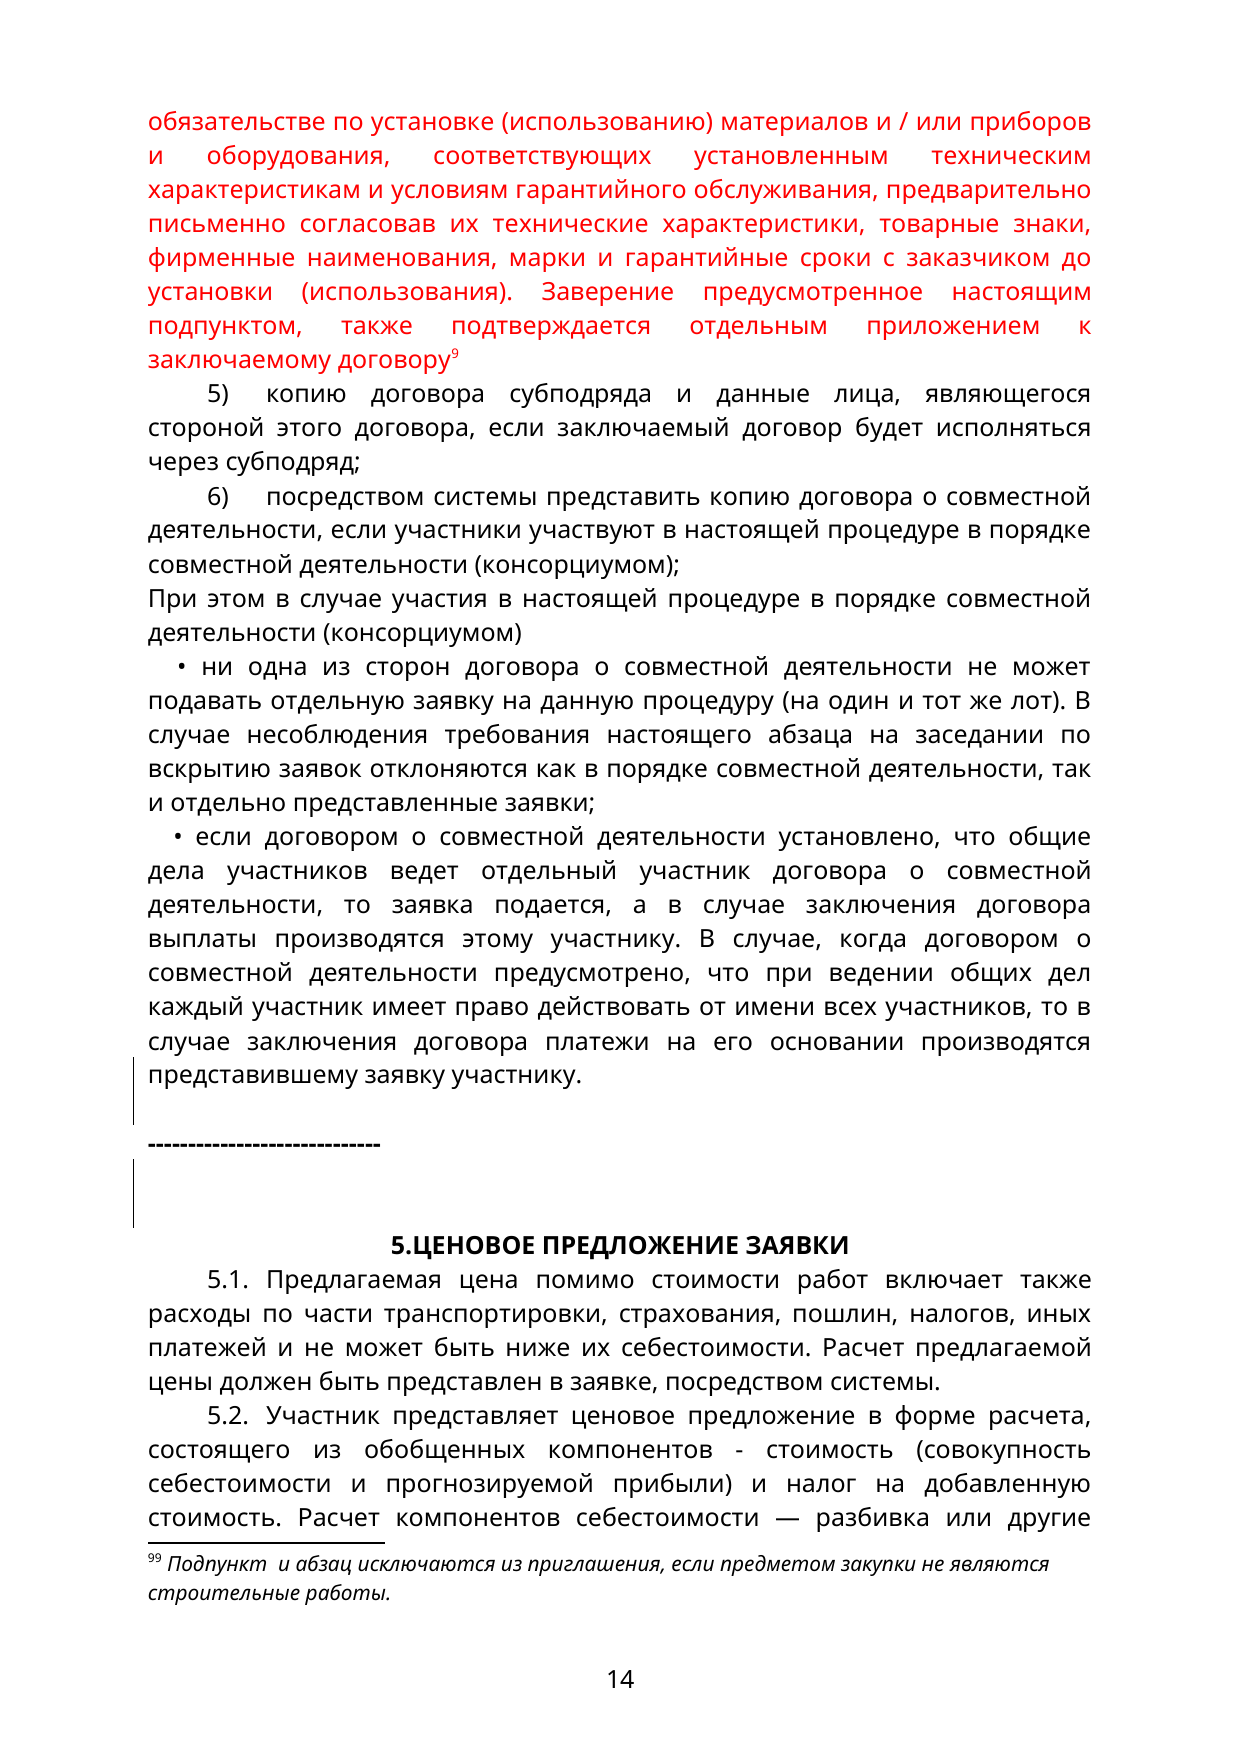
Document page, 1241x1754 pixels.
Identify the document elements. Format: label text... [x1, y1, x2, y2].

text • ни одна из сторон договора о совместной деятельности не может подавать отдельную заявку на данную процедуру (на один и тот же лот). В случае несоблюдения требования настоящего абзаца на заседании по вскрытию заявок отклоняются как в порядке совместной деятельности, так и отдельно представленные заявки; [148, 648, 1092, 819]
text ----------------------------- [148, 1125, 1092, 1159]
text 5.1. Предлагаемая цена помимо стоимости работ включает также расходы по части транспортировки, страхования, пошлин, налогов, иных платежей и не может быть ниже их себестоимости. Расчет предлагаемой цены должен быть представлен в заявке, посредством системы. [148, 1262, 1092, 1398]
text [148, 103, 1092, 376]
text 5) копию договора субподряда и данные лица, являющегося стороной этого договора, если заключаемый договор будет исполняться через субподряд; [148, 376, 1092, 478]
text 5.ЦЕНОВОЕ ПРЕДЛОЖЕНИЕ ЗАЯВКИ [148, 1227, 1092, 1262]
text 6) посредством системы представить копию договора о совместной деятельности, если участники участвуют в настоящей процедуре в порядке совместной деятельности (консорциумом); [148, 478, 1092, 580]
text При этом в случае участия в настоящей процедуре в порядке совместной деятельности (консорциумом) [148, 580, 1092, 648]
text • если договором о совместной деятельности установлено, что общие дела участников ведет отдельный участник договора о совместной деятельности, то заявка подается, а в случае заключения договора выплаты производятся этому участнику. В случае, когда договором о совместной деятельности предусмотрено, что при ведении общих дел каждый участник имеет право действовать от имени всех участников, то в случае заключения договора платежи на его основании производятся представившему заявку участнику. [148, 819, 1092, 1091]
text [148, 1398, 1092, 1534]
